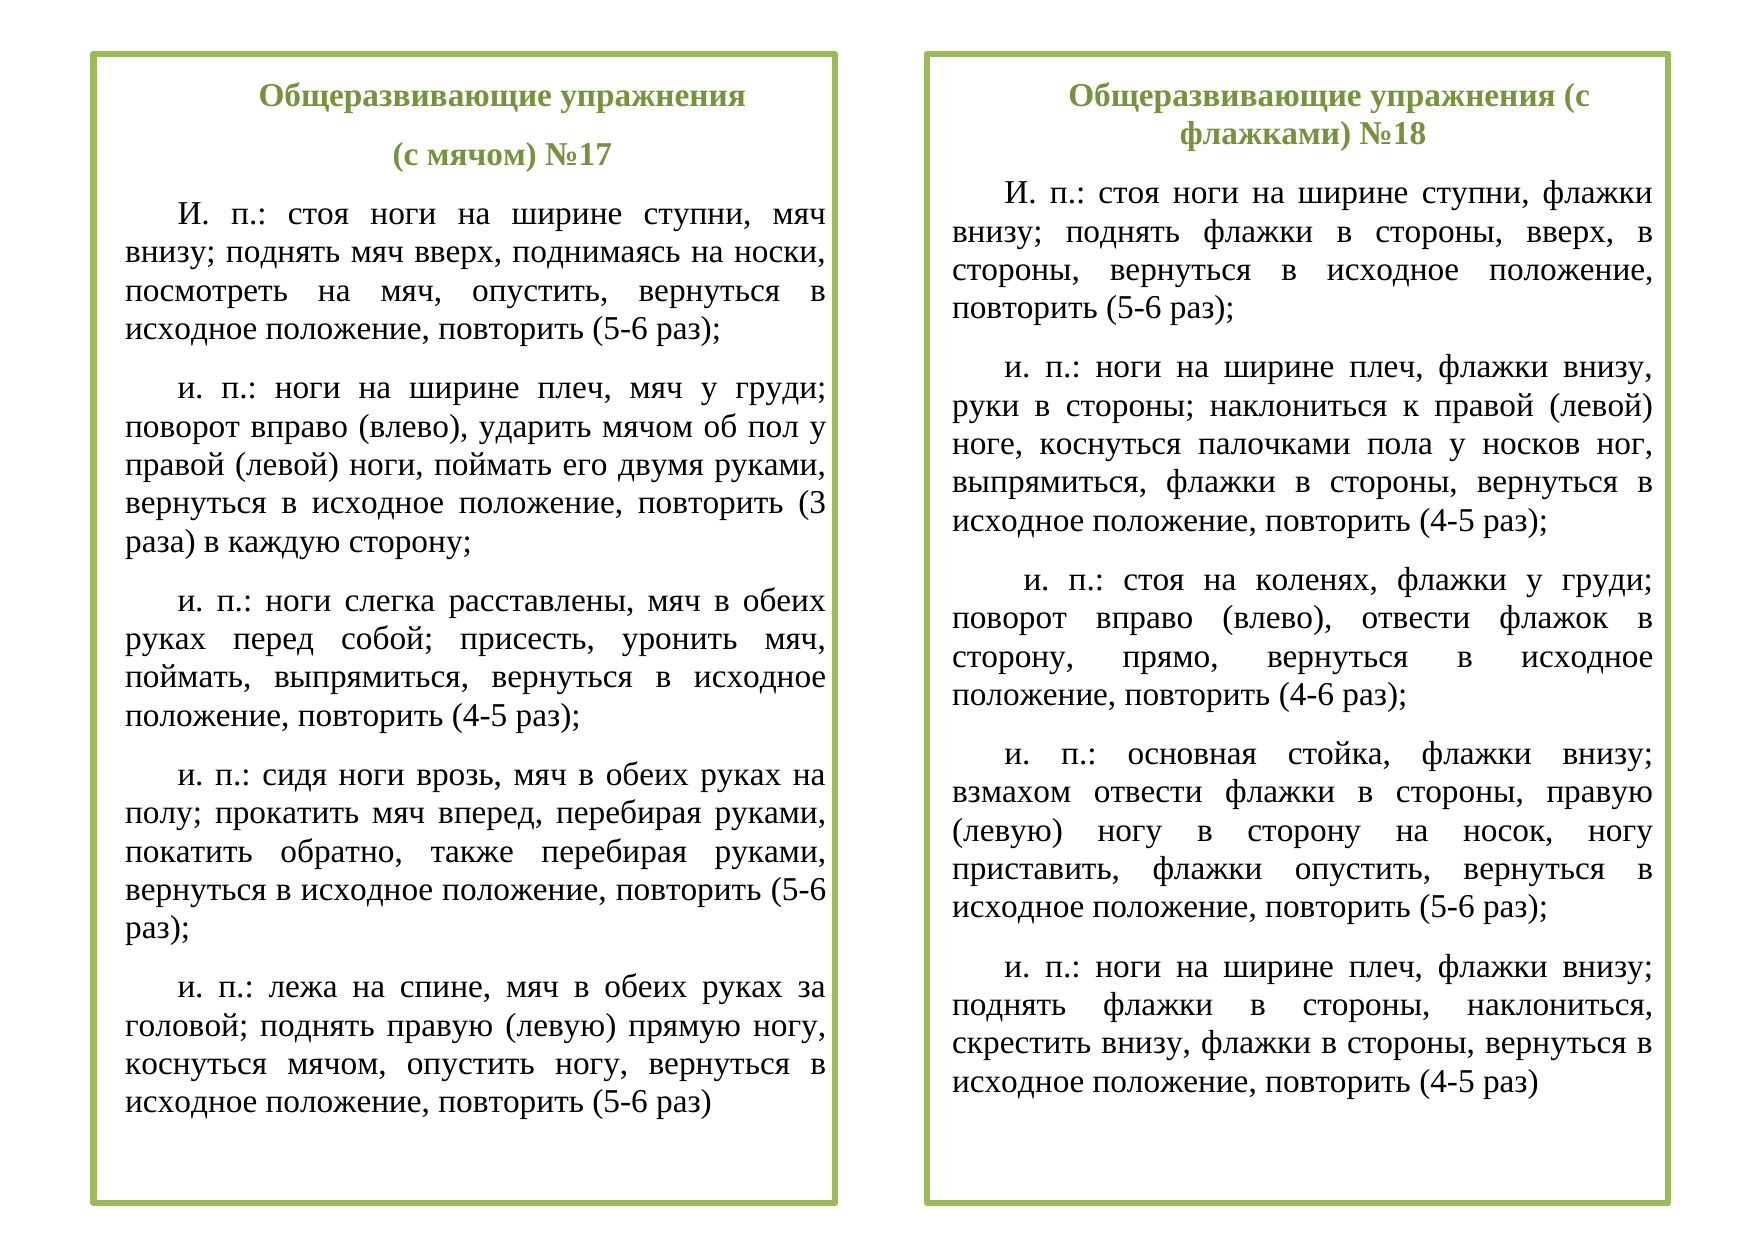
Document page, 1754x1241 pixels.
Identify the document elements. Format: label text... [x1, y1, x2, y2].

text И. п.: стоя ноги на ширине ступни, флажки внизу; поднять флажки в стороны, вверх, в стороны, вернуться в исходное положение, повторить (5-6 раз); [952, 172, 1654, 326]
text (с мячом) №17 [125, 134, 827, 172]
text и. п.: стоя на коленях, флажки у груди; поворот вправо (влево), отвести флажок в сторону, прямо, вернуться в исходное положение, повторить (4-6 раз); [952, 559, 1654, 712]
text и. п.: лежа на спине, мяч в обеих руках за головой; поднять правую (левую) прямую ногу, коснуться мячом, опустить ногу, вернуться в исходное положение, повторить (5-6 раз) [125, 967, 827, 1120]
text и. п.: ноги на ширине плеч, флажки внизу, руки в стороны; наклониться к правой (левой) ноге, коснуться палочками пола у носков ног, выпрямиться, флажки в стороны, вернуться в исходное положение, повторить (4-5 раз); [952, 347, 1654, 538]
text И. п.: стоя ноги на ширине ступни, мяч внизу; поднять мяч вверх, поднимаясь на носки, посмотреть на мяч, опустить, вернуться в исходное положение, повторить (5-6 раз); [125, 193, 827, 347]
text и. п.: основная стойка, флажки внизу; взмахом отвести флажки в стороны, правую (левую) ногу в сторону на носок, ногу приставить, флажки опустить, вернуться в исходное положение, повторить (5-6 раз); [952, 733, 1654, 925]
text Общеразвивающие упражнения (с флажками) №18 [952, 75, 1654, 152]
text и. п.: сидя ноги врозь, мяч в обеих руках на полу; прокатить мяч вперед, перебирая руками, покатить обратно, также перебирая руками, вернуться в исходное положение, повторить (5-6 раз); [125, 754, 827, 946]
text и. п.: ноги на ширине плеч, флажки внизу; поднять флажки в стороны, наклониться, скрестить внизу, флажки в стороны, вернуться в исходное положение, повторить (4-5 раз) [952, 946, 1654, 1099]
text Общеразвивающие упражнения [125, 75, 827, 113]
text и. п.: ноги на ширине плеч, мяч у груди; поворот вправо (влево), ударить мячом об пол у правой (левой) ноги, поймать его двумя руками, вернуться в исходное положение, повторить (3 раза) в каждую сторону; [125, 367, 827, 559]
text и. п.: ноги слегка расставлены, мяч в обеих руках перед собой; присесть, уронить мяч, поймать, выпрямиться, вернуться в исходное положение, повторить (4-5 раз); [125, 580, 827, 733]
